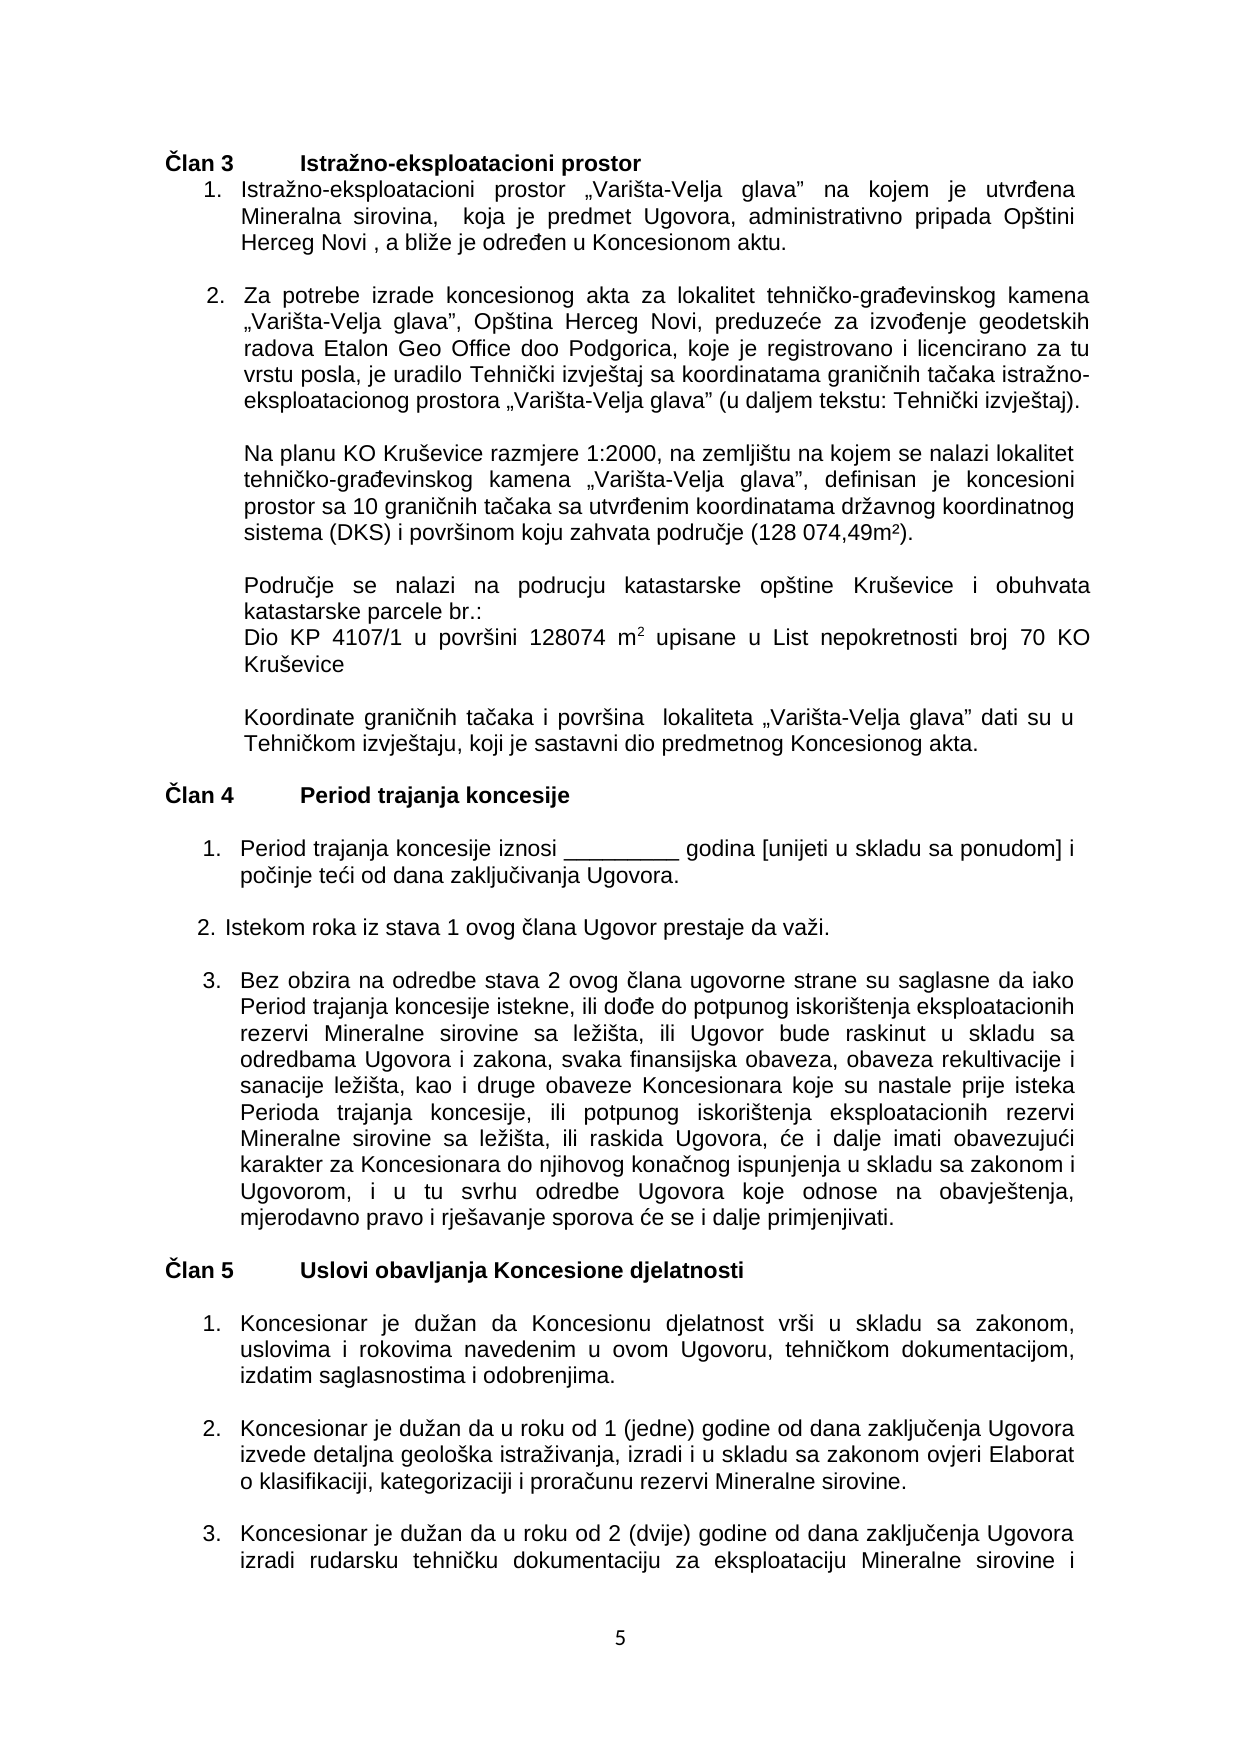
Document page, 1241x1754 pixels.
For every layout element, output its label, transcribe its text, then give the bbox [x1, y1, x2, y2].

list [202, 1520, 1075, 1573]
text Područje se nalazi na podrucju katastarske opštine Kruševice i obuhvata katastarske parcele br.: [244, 572, 1090, 624]
list Koncesionar je dužan da u roku od 1 (jedne) godine od dana zaključenja Ugovora izvede detaljna geološka istraživanja, izradi i u skladu sa zakonom ovjeri Elaborat o klasifikaciji, kategorizaciji i proračunu rezervi Mineralne sirovine. [202, 1415, 1075, 1494]
list Na planu KO Kruševice razmjere 1:2000, na zemljištu na kojem se nalazi lokalitet tehničko-građevinskog kamena „Varišta-Velja glava”, definisan je koncesioni prostor sa 10 graničnih tačaka sa utvrđenim koordinatama državnog koordinatnog sistema (DKS) i površinom koju zahvata područje (128 074,49m²). [244, 440, 1075, 545]
list Period trajanja koncesije [165, 782, 1075, 809]
list Istražno-eksploatacioni prostor „Varišta-Velja glava” na kojem je utvrđena Mineralna sirovina, koja je predmet Ugovora, administrativno pripada Opštini Herceg Novi , a bliže je određen u Koncesionom aktu. [203, 176, 1075, 255]
list Bez obzira na odredbe stava 2 ovog člana ugovorne strane su saglasne da iako Period trajanja koncesije istekne, ili dođe do potpunog iskorištenja eksploatacionih rezervi Mineralne sirovine sa ležišta, ili Ugovor bude raskinut u skladu sa odredbama Ugovora i zakona, svaka finansijska obaveza, obaveza rekultivacije i sanacije ležišta, kao i druge obaveze Koncesionara koje su nastale prije isteka Perioda trajanja koncesije, ili potpunog iskorištenja eksploatacionih rezervi Mineralne sirovine sa ležišta, ili raskida Ugovora, će i dalje imati obavezujući karakter za Koncesionara do njihovog konačnog ispunjenja u skladu sa zakonom i Ugovorom, i u tu svrhu odredbe Ugovora koje odnose na obavještenja, mjerodavno pravo i rješavanje sporova će se i dalje primjenjivati. [202, 967, 1075, 1231]
list Istražno-eksploatacioni prostor [165, 150, 1075, 176]
list Koncesionar je dužan da Koncesionu djelatnost vrši u skladu sa zakonom, uslovima i rokovima navedenim u ovom Ugovoru, tehničkom dokumentacijom, izdatim saglasnostima i odobrenjima. [202, 1309, 1075, 1389]
list Koordinate graničnih tačaka i površina lokaliteta „Varišta-Velja glava” dati su u Tehničkom izvještaju, koji je sastavni dio predmetnog Koncesionog akta. [244, 703, 1075, 756]
list Za potrebe izrade koncesionog akta za lokalitet tehničko-građevinskog kamena „Varišta-Velja glava”, Opština Herceg Novi, preduzeće za izvođenje geodetskih radova Etalon Geo Office doo Podgorica, koje je registrovano i licencirano za tu vrstu posla, je uradilo Tehnički izvještaj sa koordinatama graničnih tačaka istražno- eksploatacionog prostora „Varišta-Velja glava” (u daljem tekstu: Tehnički izvještaj). [206, 282, 1090, 413]
list Uslovi obavljanja Koncesione djelatnosti [165, 1257, 1075, 1283]
text Dio KP 4107/1 u površini 128074 m2 upisane u List nepokretnosti broj 70 KO Kruševice [244, 624, 1090, 677]
list Istekom roka iz stava 1 ovog člana Ugovor prestaje da važi. [165, 914, 1075, 941]
list Period trajanja koncesije iznosi _________ godina [unijeti u skladu sa ponudom] i počinje teći od dana zaključivanja Ugovora. [202, 835, 1075, 888]
